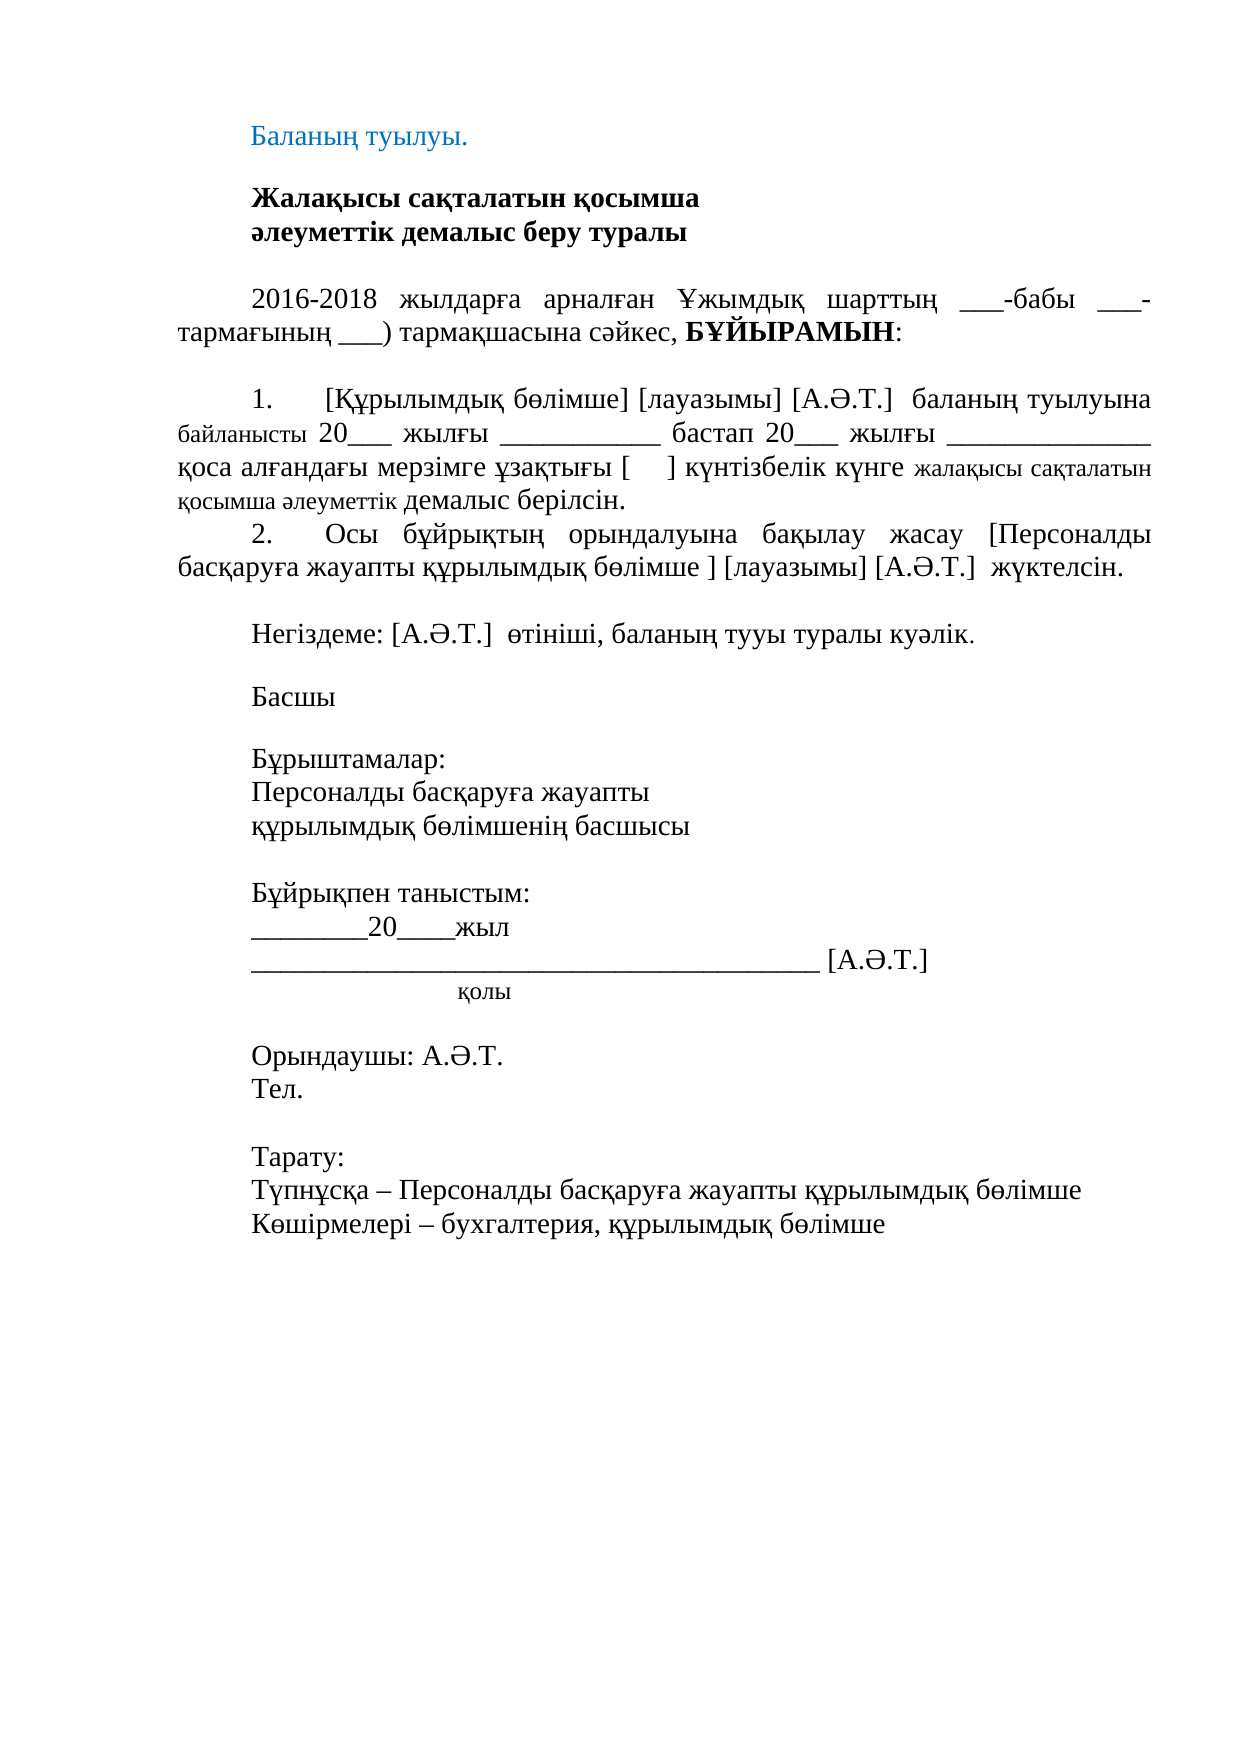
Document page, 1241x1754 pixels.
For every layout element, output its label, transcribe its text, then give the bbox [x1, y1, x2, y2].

subtitle Баланың туылуы. [177, 118, 1152, 152]
text 2. Осы бұйрықтың орындалуына бақылау жасау [Персоналды басқаруға жауапты құрылымдық бөлімше ] [лауазымы] [А.Ә.Т.] жүктелсін. [177, 516, 1152, 583]
text әлеуметтік демалыс беру туралы [177, 214, 1152, 247]
text Персоналды басқаруға жауапты [177, 774, 1152, 808]
text 2016-2018 жылдарға арналған Ұжымдық шарттың ___-бабы ___-тармағының ___) тармақшасына сәйкес, БҰЙЫРАМЫН: [177, 281, 1152, 348]
text Тел. [177, 1072, 1152, 1105]
list Басшы [177, 679, 1152, 712]
text Бұрыштамалар: [177, 741, 1152, 774]
text Орындаушы: А.Ә.Т. [177, 1038, 1152, 1072]
text құрылымдық бөлімшенің басшысы [177, 808, 1152, 842]
text Түпнұсқа – Персоналды басқаруға жауапты құрылымдық бөлімше [177, 1172, 1152, 1206]
list ________20____жыл [177, 909, 1152, 942]
text Негіздеме: [А.Ә.Т.] өтініші, баланың тууы туралы куәлік. [177, 616, 1152, 650]
text 1. [Құрылымдық бөлімше] [лауазымы] [А.Ә.Т.] баланың туылуына байланысты 20___ жылғы ___________ бастап 20___ жылғы ______________ қоса алғандағы мерзімге ұзақтығы [ ] күнтізбелік күнге жалақысы сақталатын қосымша әлеуметтік демалыс берілсін. [177, 382, 1152, 516]
list қолы [177, 976, 1152, 1004]
list _______________________________________ [А.Ә.Т.] [177, 942, 1152, 976]
text Бұйрықпен таныстым: [177, 875, 1152, 909]
text Көшірмелері – бухгалтерия, құрылымдық бөлімше [177, 1206, 1152, 1239]
text Жалақысы сақталатын қосымша [177, 180, 1152, 214]
text Тарату: [177, 1139, 1152, 1172]
